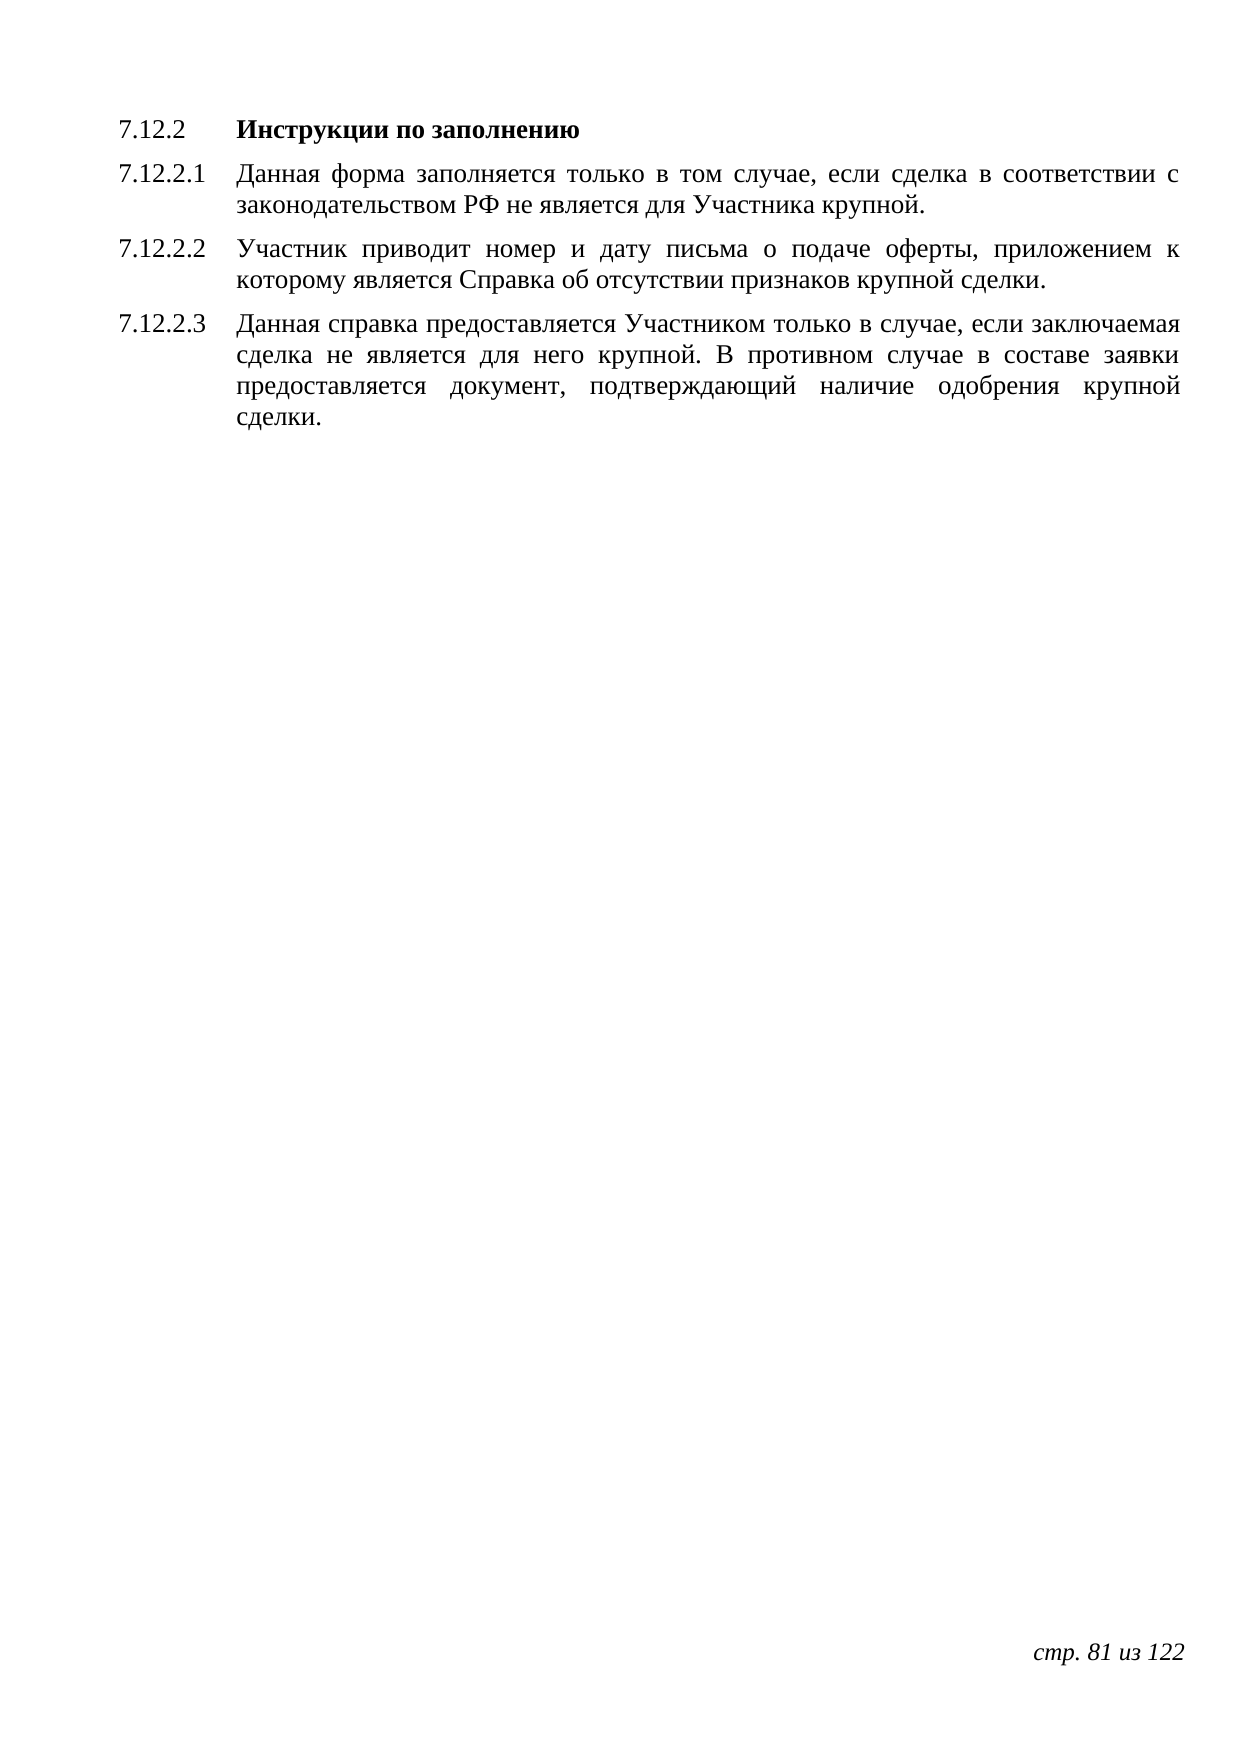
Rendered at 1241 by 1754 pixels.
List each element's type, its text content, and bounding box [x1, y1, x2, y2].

list Данная справка предоставляется Участником только в случае, если заключаемая сделка не является для него крупной. В противном случае в составе заявки предоставляется документ, подтверждающий наличие одобрения крупной сделки. [118, 307, 1181, 431]
list Данная форма заполняется только в том случае, если сделка в соответствии с законодательством РФ не является для Участника крупной. [118, 157, 1181, 219]
list Инструкции по заполнению [118, 114, 1181, 145]
list Участник приводит номер и дату письма о подаче оферты, приложением к которому является Справка об отсутствии признаков крупной сделки. [118, 232, 1181, 294]
